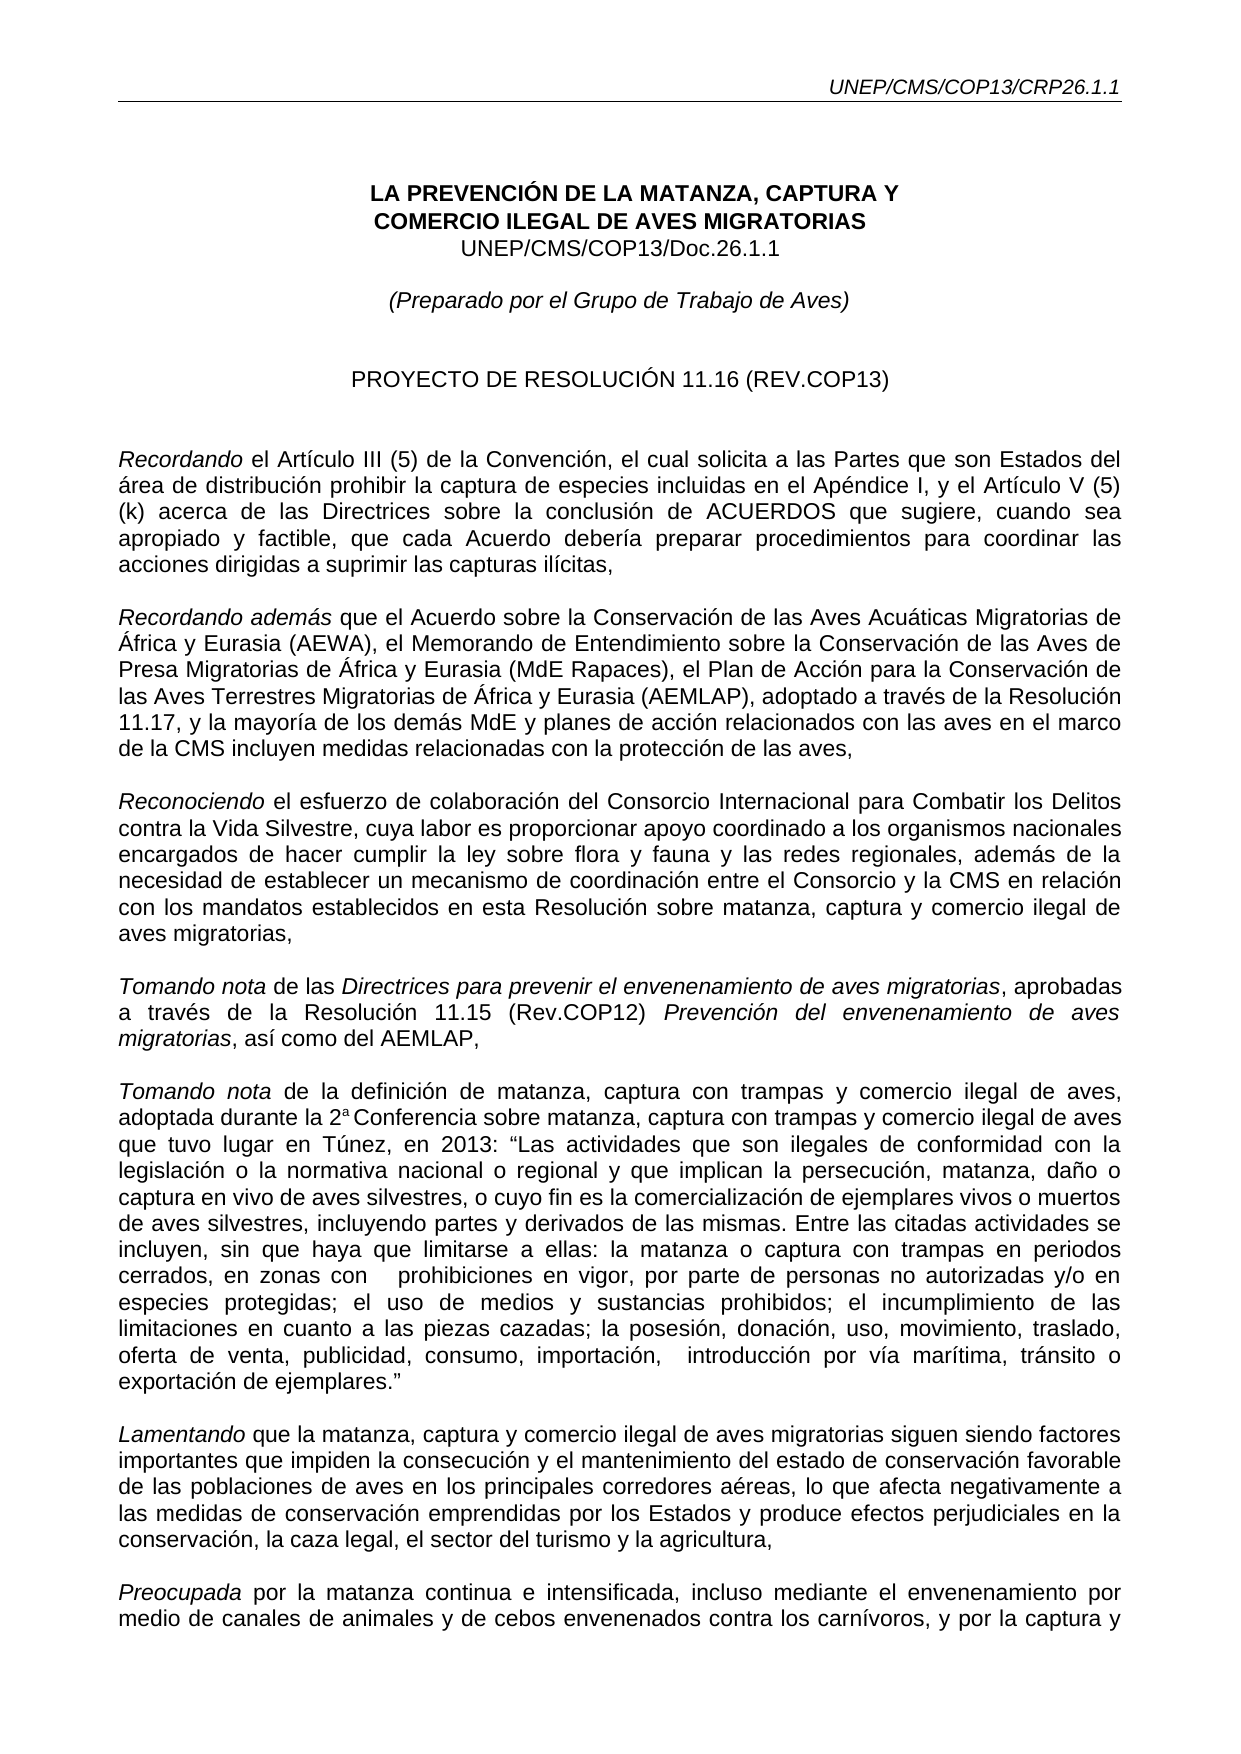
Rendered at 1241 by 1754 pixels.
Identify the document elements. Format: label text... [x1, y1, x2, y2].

text Tomando nota de la definición de matanza, captura con trampas y comercio ilegal de aves, adoptada durante la 2a Conferencia sobre matanza, captura con trampas y comercio ilegal de aves que tuvo lugar en Túnez, en 2013: “Las actividades que son ilegales de conformidad con la legislación o la normativa nacional o regional y que implican la persecución, matanza, daño o captura en vivo de aves silvestres, o cuyo fin es la comercialización de ejemplares vivos o muertos de aves silvestres, incluyendo partes y derivados de las mismas. Entre las citadas actividades se incluyen, sin que haya que limitarse a ellas: la matanza o captura con trampas en periodos cerrados, en zonas con prohibiciones en vigor, por parte de personas no autorizadas y/o en especies protegidas; el uso de medios y sustancias prohibidos; el incumplimiento de las limitaciones en cuanto a las piezas cazadas; la posesión, donación, uso, movimiento, traslado, oferta de venta, publicidad, consumo, importación, introducción por vía marítima, tránsito o exportación de ejemplares.” [118, 1078, 1122, 1394]
text UNEP/CMS/COP13/Doc.26.1.1 [118, 235, 1122, 261]
text Reconociendo el esfuerzo de colaboración del Consorcio Internacional para Combatir los Delitos contra la Vida Silvestre, cuya labor es proporcionar apoyo coordinado a los organismos nacionales encargados de hacer cumplir la ley sobre flora y fauna y las redes regionales, además de la necesidad de establecer un mecanismo de coordinación entre el Consorcio y la CMS en relación con los mandatos establecidos en esta Resolución sobre matanza, captura y comercio ilegal de aves migratorias, [118, 788, 1122, 946]
text Lamentando que la matanza, captura y comercio ilegal de aves migratorias siguen siendo factores importantes que impiden la consecución y el mantenimiento del estado de conservación favorable de las poblaciones de aves en los principales corredores aéreas, lo que afecta negativamente a las medidas de conservación emprendidas por los Estados y produce efectos perjudiciales en la conservación, la caza legal, el sector del turismo y la agricultura, [118, 1421, 1122, 1552]
text (Preparado por el Grupo de Trabajo de Aves) [118, 287, 1122, 314]
text LA PREVENCIÓN DE LA MATANZA, CAPTURA Y [109, 181, 1160, 207]
text PROYECTO DE RESOLUCIÓN 11.16 (REV.COP13) [118, 366, 1122, 393]
text Recordando además que el Acuerdo sobre la Conservación de las Aves Acuáticas Migratorias de África y Eurasia (AEWA), el Memorando de Entendimiento sobre la Conservación de las Aves de Presa Migratorias de África y Eurasia (MdE Rapaces), el Plan de Acción para la Conservación de las Aves Terrestres Migratorias de África y Eurasia (AEMLAP), adoptado a través de la Resolución 11.17, y la mayoría de los demás MdE y planes de acción relacionados con las aves en el marco de la CMS incluyen medidas relacionadas con la protección de las aves, [118, 604, 1122, 762]
text Tomando nota de las Directrices para prevenir el envenenamiento de aves migratorias, aprobadas a través de la Resolución 11.15 (Rev.COP12) Prevención del envenenamiento de aves migratorias, así como del AEMLAP, [118, 973, 1122, 1052]
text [118, 1579, 1122, 1631]
text COMERCIO ILEGAL DE AVES MIGRATORIAS [118, 208, 1122, 235]
text Recordando el Artículo III (5) de la Convención, el cual solicita a las Partes que son Estados del área de distribución prohibir la captura de especies incluidas en el Apéndice I, y el Artículo V (5) (k) acerca de las Directrices sobre la conclusión de ACUERDOS que sugiere, cuando sea apropiado y factible, que cada Acuerdo debería preparar procedimientos para coordinar las acciones dirigidas a suprimir las capturas ilícitas, [118, 446, 1122, 577]
